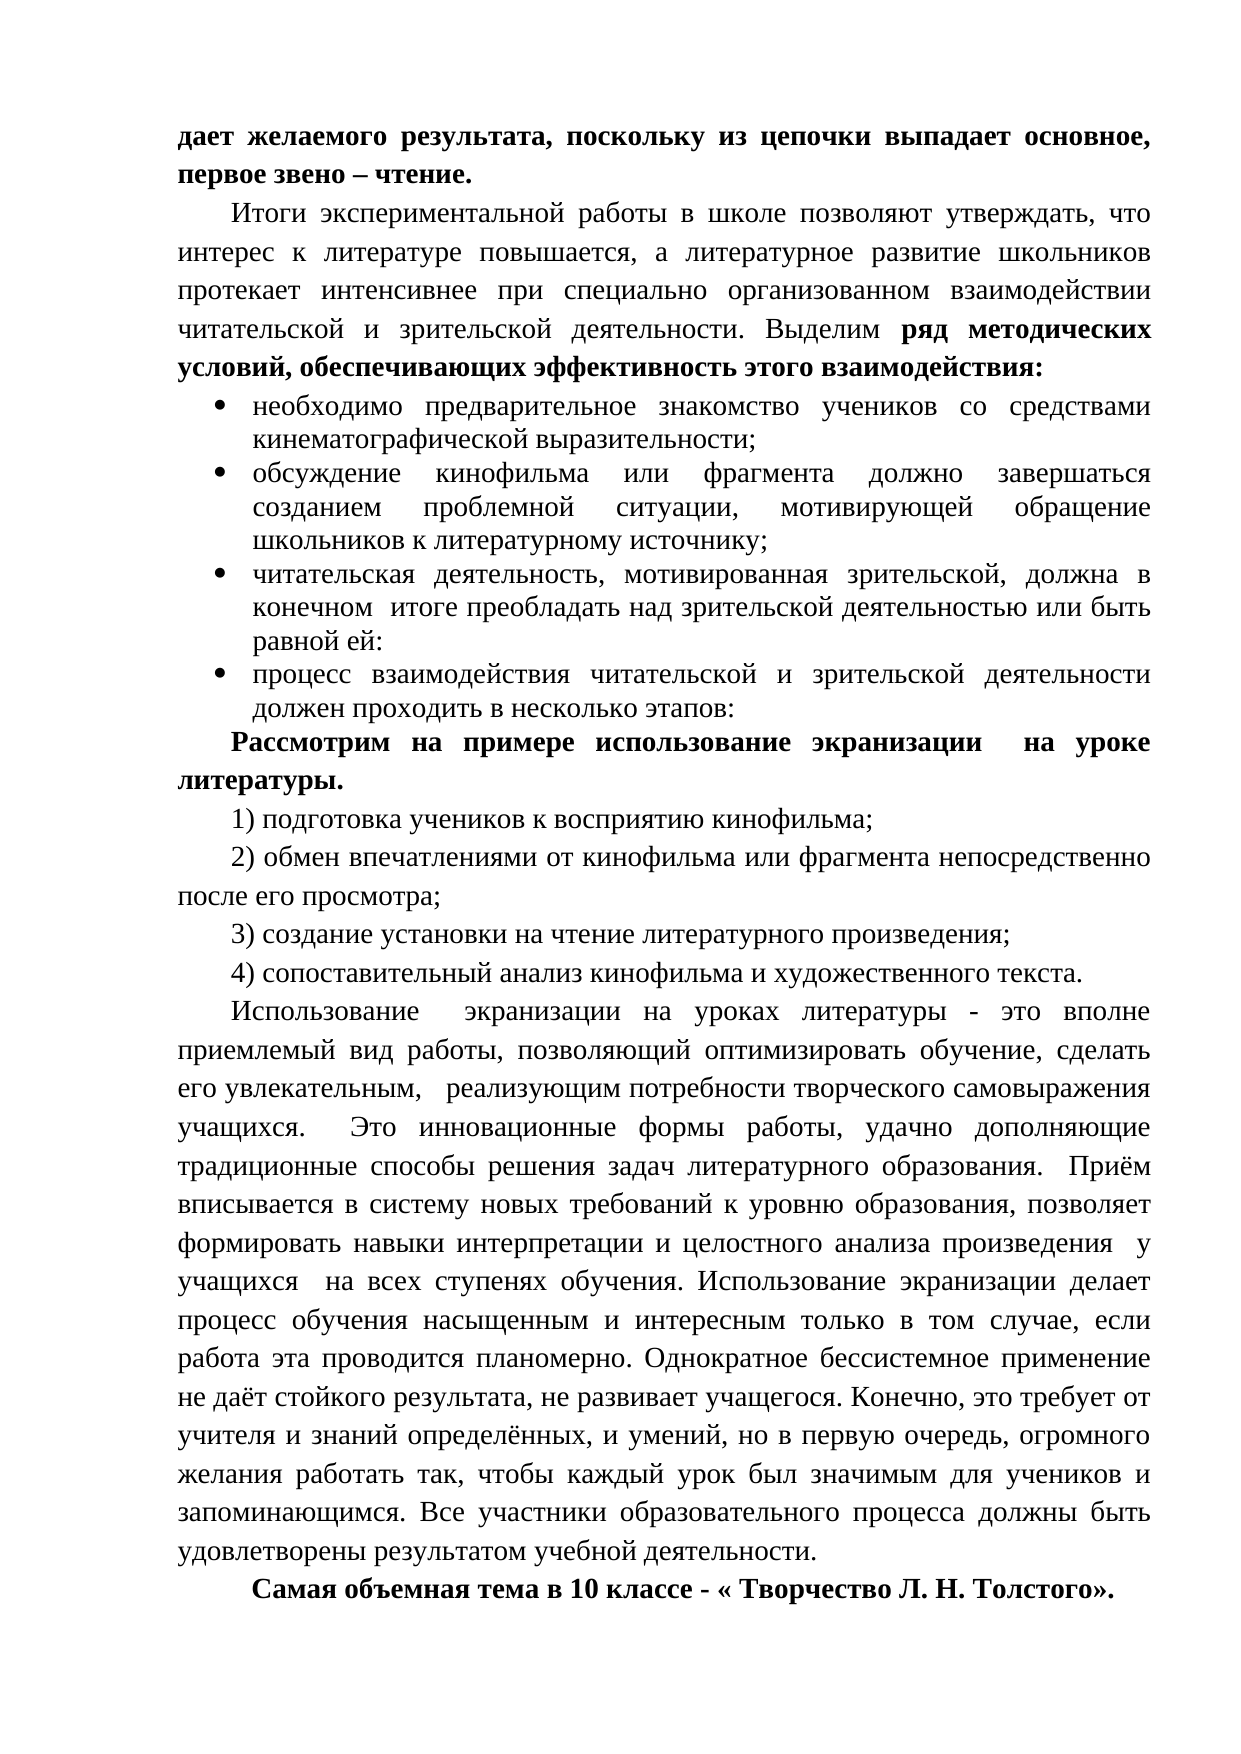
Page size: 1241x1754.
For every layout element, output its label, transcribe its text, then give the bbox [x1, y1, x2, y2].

list необходимо предварительное знакомство учеников со средствами кинематографической выразительности; [215, 388, 1152, 455]
text 3) создание установки на чтение литературного произведения; [177, 916, 1152, 950]
text Самая объемная тема в 10 классе - « Творчество Л. Н. Толстого». [177, 1572, 1152, 1605]
list читательская деятельность, мотивированная зрительской, должна в конечном итоге преобладать над зрительской деятельностью или быть равной ей: [215, 556, 1152, 657]
list процесс взаимодействия читательской и зрительской деятельности должен проходить в несколько этапов: [215, 657, 1152, 724]
text 1) подготовка учеников к восприятию кинофильма; [177, 801, 1152, 834]
text Итоги экспериментальной работы в школе позволяют утверждать, что интерес к литературе повышается, а литературное развитие школьников протекает интенсивнее при специально организованном взаимодействии читательской и зрительской деятельности. Выделим ряд методических условий, обеспечивающих эффективность этого взаимодействия: [177, 195, 1152, 383]
text Использование экранизации на уроках литературы - это вполне приемлемый вид работы, позволяющий оптимизировать обучение, сделать его увлекательным, реализующим потребности творческого самовыражения учащихся. Это инновационные формы работы, удачно дополняющие традиционные способы решения задач литературного образования. Приём вписывается в систему новых требований к уровню образования, позволяет формировать навыки интерпретации и целостного анализа произведения у учащихся на всех ступенях обучения. Использование экранизации делает процесс обучения насыщенным и интересным только в том случае, если работа эта проводится планомерно. Однократное бессистемное применение не даёт стойкого результата, не развивает учащегося. Конечно, это требует от учителя и знаний определённых, и умений, но в первую очередь, огромного желания работать так, чтобы каждый урок был значимым для учеников и запоминающимся. Все участники образовательного процесса должны быть удовлетворены результатом учебной деятельности. [177, 993, 1152, 1567]
list обсуждение кинофильма или фрагмента должно завершаться созданием проблемной ситуации, мотивирующей обращение школьников к литературному источнику; [215, 455, 1152, 556]
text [177, 118, 1152, 190]
text 4) сопоставительный анализ кинофильма и художественного текста. [177, 955, 1152, 988]
text Рассмотрим на примере использование экранизации на уроке литературы. [177, 724, 1152, 796]
text 2) обмен впечатлениями от кинофильма или фрагмента непосредственно после его просмотра; [177, 839, 1152, 911]
